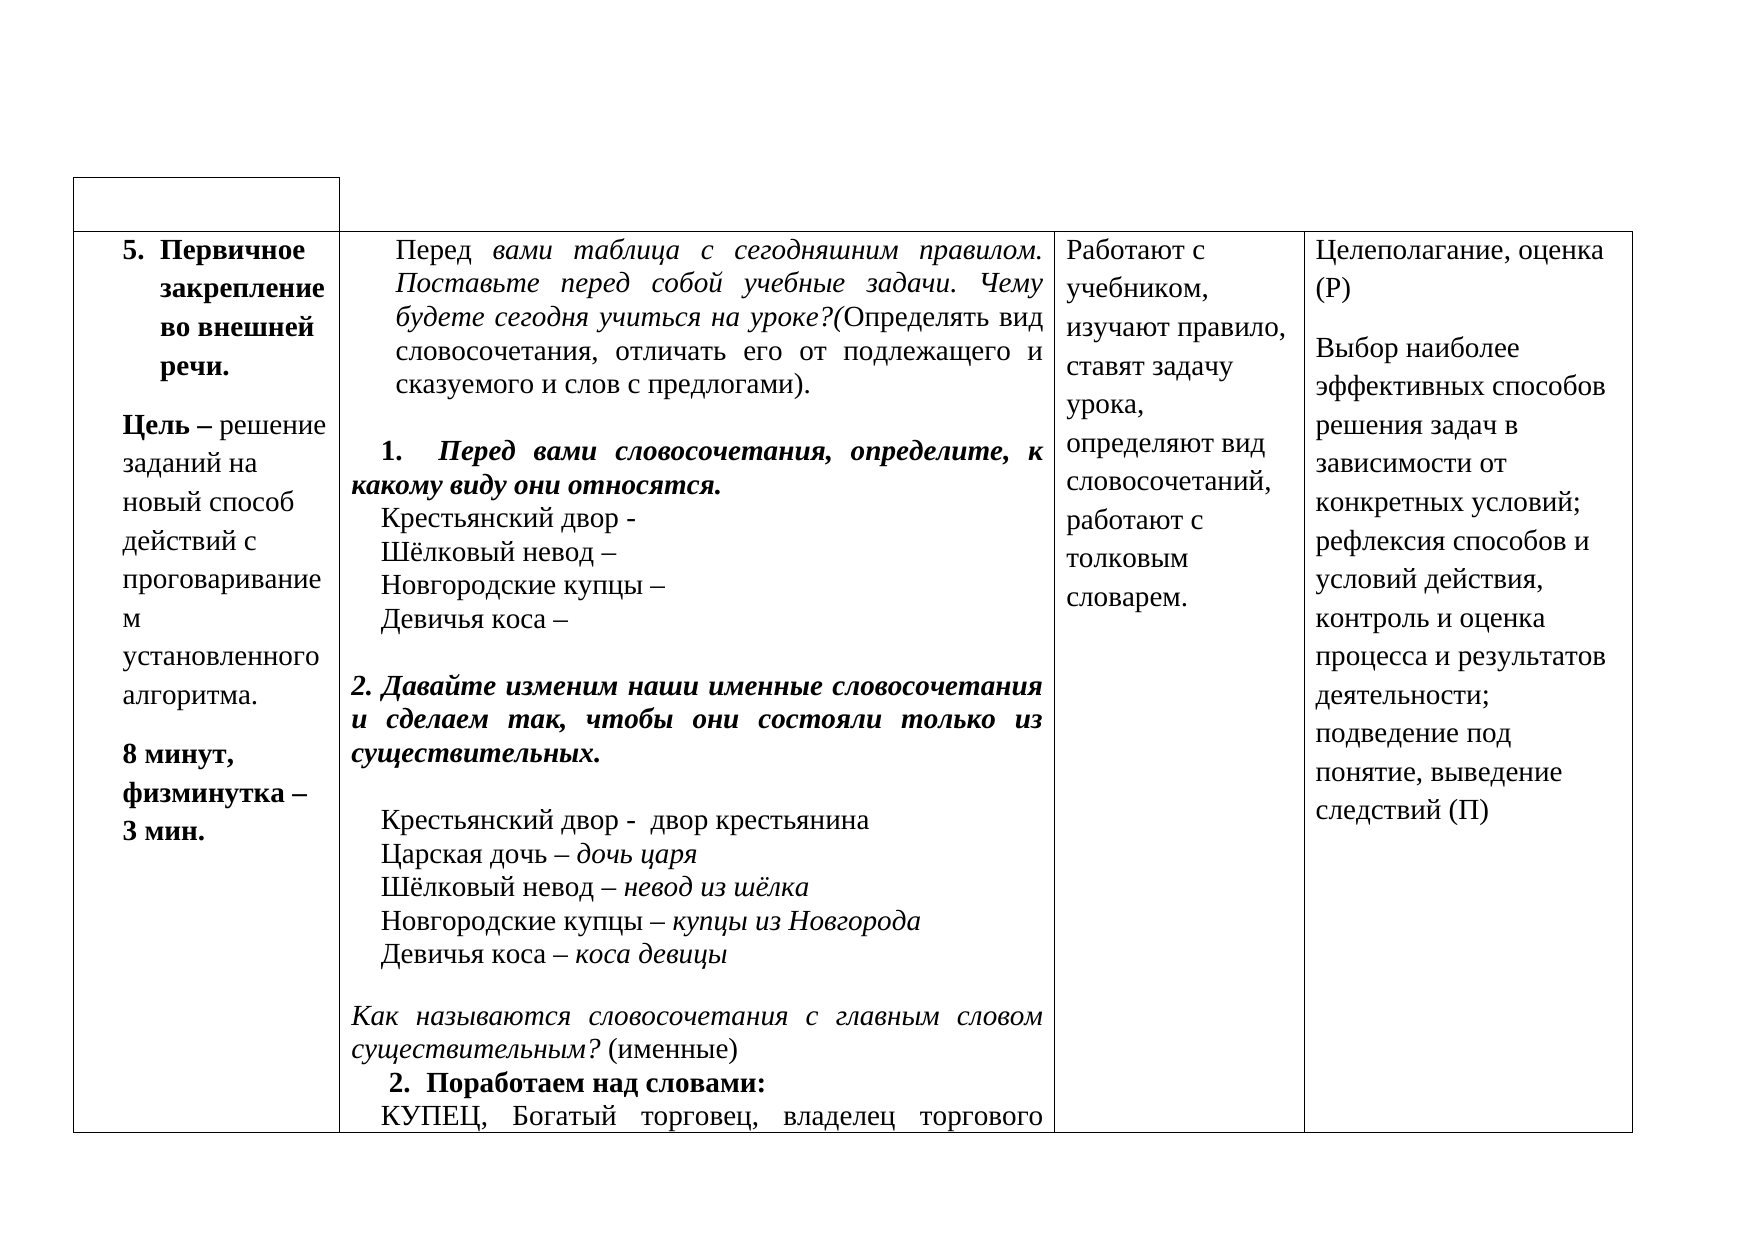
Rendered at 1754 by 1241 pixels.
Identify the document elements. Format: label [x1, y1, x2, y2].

table_cell [1305, 232, 1632, 1132]
table_cell [74, 178, 339, 231]
table_cell [1055, 232, 1304, 1132]
table_cell [340, 232, 1054, 1132]
table_cell [74, 232, 339, 1132]
